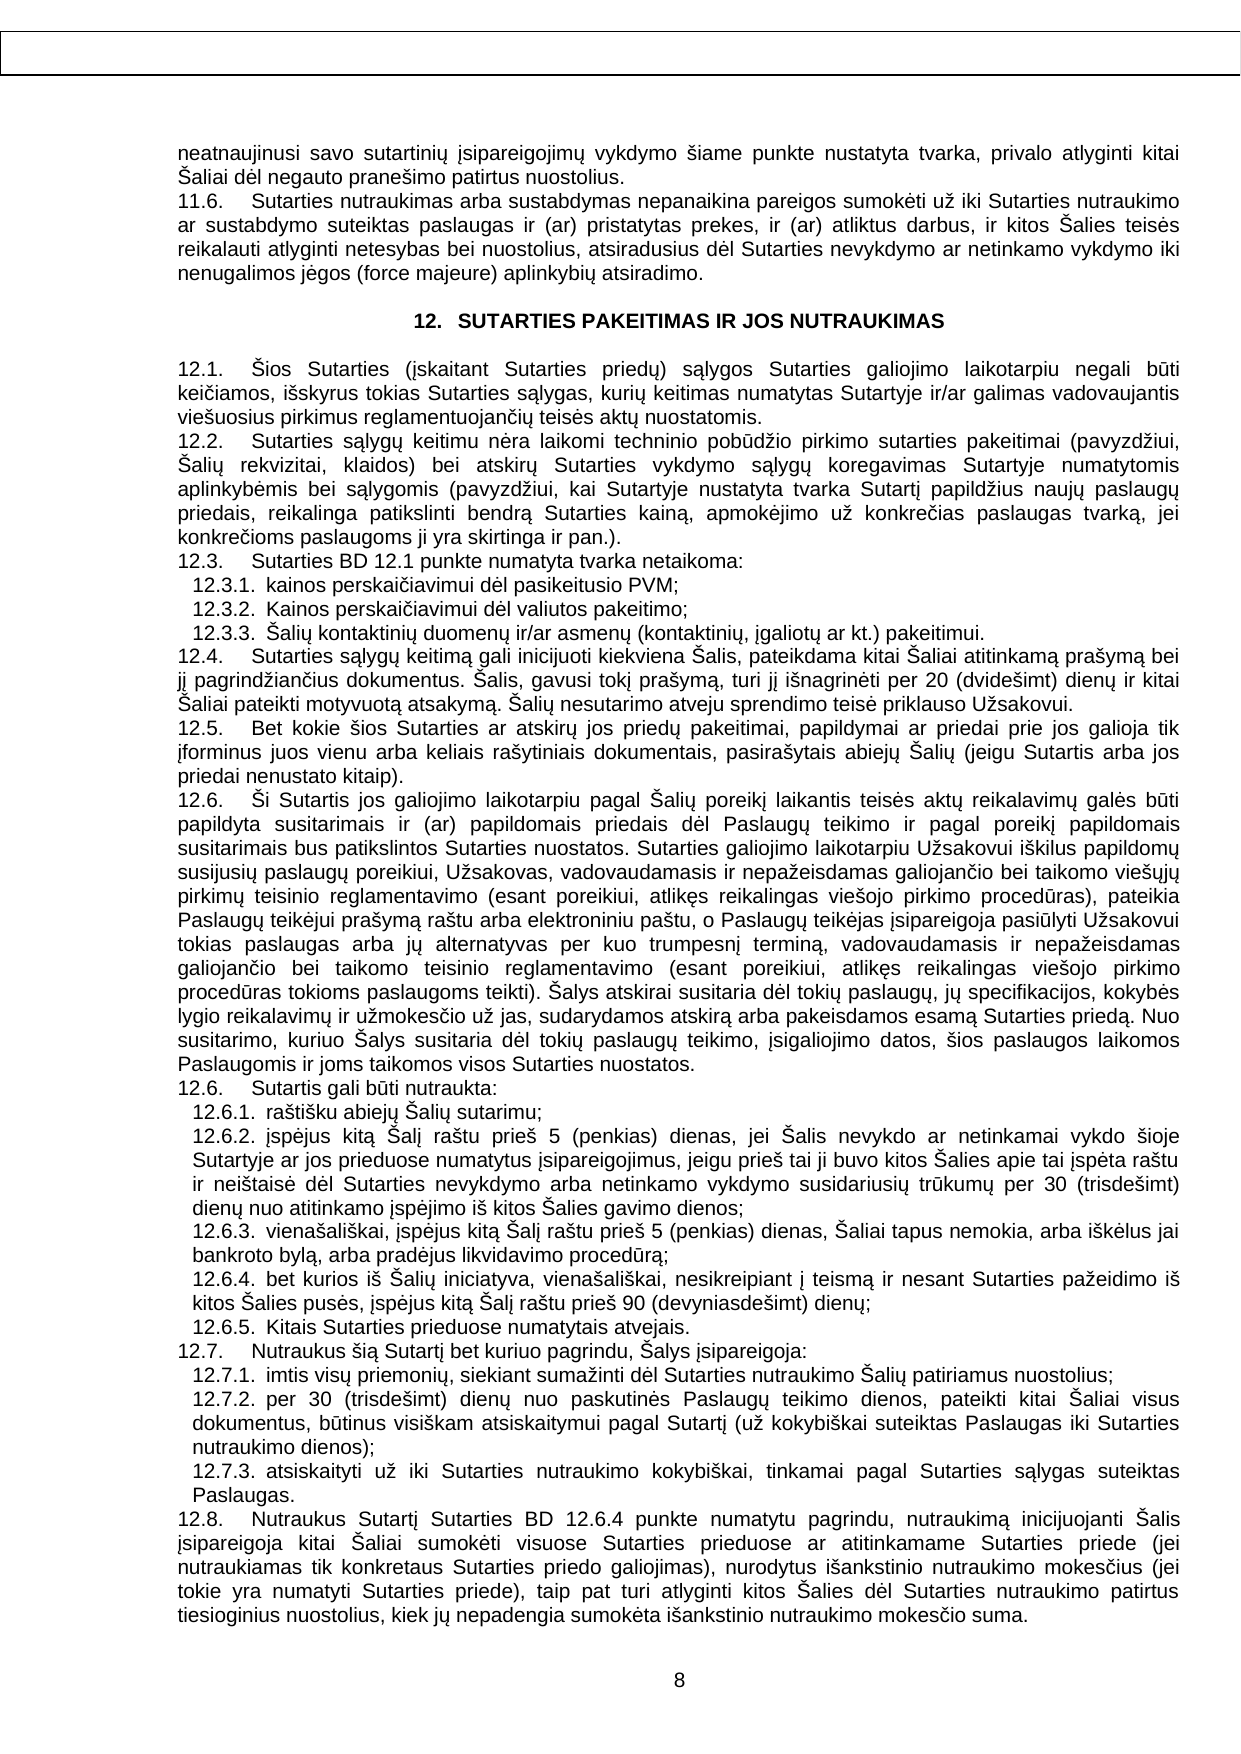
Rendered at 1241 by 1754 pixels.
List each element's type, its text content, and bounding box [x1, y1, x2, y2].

list Ši Sutartis jos galiojimo laikotarpiu pagal Šalių poreikį laikantis teisės aktų reikalavimų galės būti papildyta susitarimais ir (ar) papildomais priedais dėl Paslaugų teikimo ir pagal poreikį papildomais susitarimais bus patikslintos Sutarties nuostatos. Sutarties galiojimo laikotarpiu Užsakovui iškilus papildomų susijusių paslaugų poreikiui, Užsakovas, vadovaudamasis ir nepažeisdamas galiojančio bei taikomo viešųjų pirkimų teisinio reglamentavimo (esant poreikiui, atlikęs reikalingas viešojo pirkimo procedūras), pateikia Paslaugų teikėjui prašymą raštu arba elektroniniu paštu, o Paslaugų teikėjas įsipareigoja pasiūlyti Užsakovui tokias paslaugas arba jų alternatyvas per kuo trumpesnį terminą, vadovaudamasis ir nepažeisdamas galiojančio bei taikomo teisinio reglamentavimo (esant poreikiui, atlikęs reikalingas viešojo pirkimo procedūras tokioms paslaugoms teikti). Šalys atskirai susitaria dėl tokių paslaugų, jų specifikacijos, kokybės lygio reikalavimų ir užmokesčio už jas, sudarydamos atskirą arba pakeisdamos esamą Sutarties priedą. Nuo susitarimo, kuriuo Šalys susitaria dėl tokių paslaugų teikimo, įsigaliojimo datos, šios paslaugos laikomos Paslaugomis ir joms taikomos visos Sutarties nuostatos. [177, 788, 1181, 1076]
list Sutarties sąlygų keitimą gali inicijuoti kiekviena Šalis, pateikdama kitai Šaliai atitinkamą prašymą bei jį pagrindžiančius dokumentus. Šalis, gavusi tokį prašymą, turi jį išnagrinėti per 20 (dvidešimt) dienų ir kitai Šaliai pateikti motyvuotą atsakymą. Šalių nesutarimo atveju sprendimo teisė priklauso Užsakovui. [177, 644, 1181, 716]
list atsiskaityti už iki Sutarties nutraukimo kokybiškai, tinkamai pagal Sutarties sąlygas suteiktas Paslaugas. [192, 1459, 1181, 1507]
list Sutarties nutraukimas arba sustabdymas nepanaikina pareigos sumokėti už iki Sutarties nutraukimo ar sustabdymo suteiktas paslaugas ir (ar) pristatytas prekes, ir (ar) atliktus darbus, ir kitos Šalies teisės reikalauti atlyginti netesybas bei nuostolius, atsiradusius dėl Sutarties nevykdymo ar netinkamo vykdymo iki nenugalimos jėgos (force majeure) aplinkybių atsiradimo. [177, 189, 1181, 285]
list Sutarties sąlygų keitimu nėra laikomi techninio pobūdžio pirkimo sutarties pakeitimai (pavyzdžiui, Šalių rekvizitai, klaidos) bei atskirų Sutarties vykdymo sąlygų koregavimas Sutartyje numatytomis aplinkybėmis bei sąlygomis (pavyzdžiui, kai Sutartyje nustatyta tvarka Sutartį papildžius naujų paslaugų priedais, reikalinga patikslinti bendrą Sutarties kainą, apmokėjimo už konkrečias paslaugas tvarką, jei konkrečioms paslaugoms ji yra skirtinga ir pan.). [177, 429, 1181, 548]
list kainos perskaičiavimui dėl pasikeitusio PVM; [192, 572, 1181, 596]
list Nutraukus Sutartį Sutarties BD 12.6.4 punkte numatytu pagrindu, nutraukimą inicijuojanti Šalis įsipareigoja kitai Šaliai sumokėti visuose Sutarties prieduose ar atitinkamame Sutarties priede (jei nutraukiamas tik konkretaus Sutarties priedo galiojimas), nurodytus išankstinio nutraukimo mokesčius (jei tokie yra numatyti Sutarties priede), taip pat turi atlyginti kitos Šalies dėl Sutarties nutraukimo patirtus tiesioginius nuostolius, kiek jų nepadengia sumokėta išankstinio nutraukimo mokesčio suma. [177, 1507, 1181, 1627]
list Kitais Sutarties prieduose numatytais atvejais. [192, 1315, 1181, 1339]
list vienašališkai, įspėjus kitą Šalį raštu prieš 5 (penkias) dienas, Šaliai tapus nemokia, arba iškėlus jai bankroto bylą, arba pradėjus likvidavimo procedūrą; [192, 1219, 1181, 1267]
list bet kurios iš Šalių iniciatyva, vienašališkai, nesikreipiant į teismą ir nesant Sutarties pažeidimo iš kitos Šalies pusės, įspėjus kitą Šalį raštu prieš 90 (devyniasdešimt) dienų; [192, 1267, 1181, 1315]
list Sutartis gali būti nutraukta: [177, 1076, 1181, 1099]
list per 30 (trisdešimt) dienų nuo paskutinės Paslaugų teikimo dienos, pateikti kitai Šaliai visus dokumentus, būtinus visiškam atsiskaitymui pagal Sutartį (už kokybiškai suteiktas Paslaugas iki Sutarties nutraukimo dienos); [192, 1387, 1181, 1459]
list įspėjus kitą Šalį raštu prieš 5 (penkias) dienas, jei Šalis nevykdo ar netinkamai vykdo šioje Sutartyje ar jos prieduose numatytus įsipareigojimus, jeigu prieš tai ji buvo kitos Šalies apie tai įspėta raštu ir neištaisė dėl Sutarties nevykdymo arba netinkamo vykdymo susidariusių trūkumų per 30 (trisdešimt) dienų nuo atitinkamo įspėjimo iš kitos Šalies gavimo dienos; [192, 1123, 1181, 1219]
list Bet kokie šios Sutarties ar atskirų jos priedų pakeitimai, papildymai ar priedai prie jos galioja tik įforminus juos vienu arba keliais rašytiniais dokumentais, pasirašytais abiejų Šalių (jeigu Sutartis arba jos priedai nenustato kitaip). [177, 716, 1181, 788]
list Kainos perskaičiavimui dėl valiutos pakeitimo; [192, 596, 1181, 620]
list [177, 141, 1181, 189]
list Šios Sutarties (įskaitant Sutarties priedų) sąlygos Sutarties galiojimo laikotarpiu negali būti keičiamos, išskyrus tokias Sutarties sąlygas, kurių keitimas numatytas Sutartyje ir/ar galimas vadovaujantis viešuosius pirkimus reglamentuojančių teisės aktų nuostatomis. [177, 357, 1181, 429]
list imtis visų priemonių, siekiant sumažinti dėl Sutarties nutraukimo Šalių patiriamus nuostolius; [192, 1363, 1181, 1387]
list Nutraukus šią Sutartį bet kuriuo pagrindu, Šalys įsipareigoja: [177, 1339, 1181, 1363]
list Sutarties BD 12.1 punkte numatyta tvarka netaikoma: [177, 548, 1181, 572]
list raštišku abiejų Šalių sutarimu; [192, 1099, 1181, 1123]
list Šalių kontaktinių duomenų ir/ar asmenų (kontaktinių, įgaliotų ar kt.) pakeitimui. [192, 620, 1181, 644]
list SUTARTIES PAKEITIMAS IR JOS NUTRAUKIMAS [177, 309, 1181, 333]
